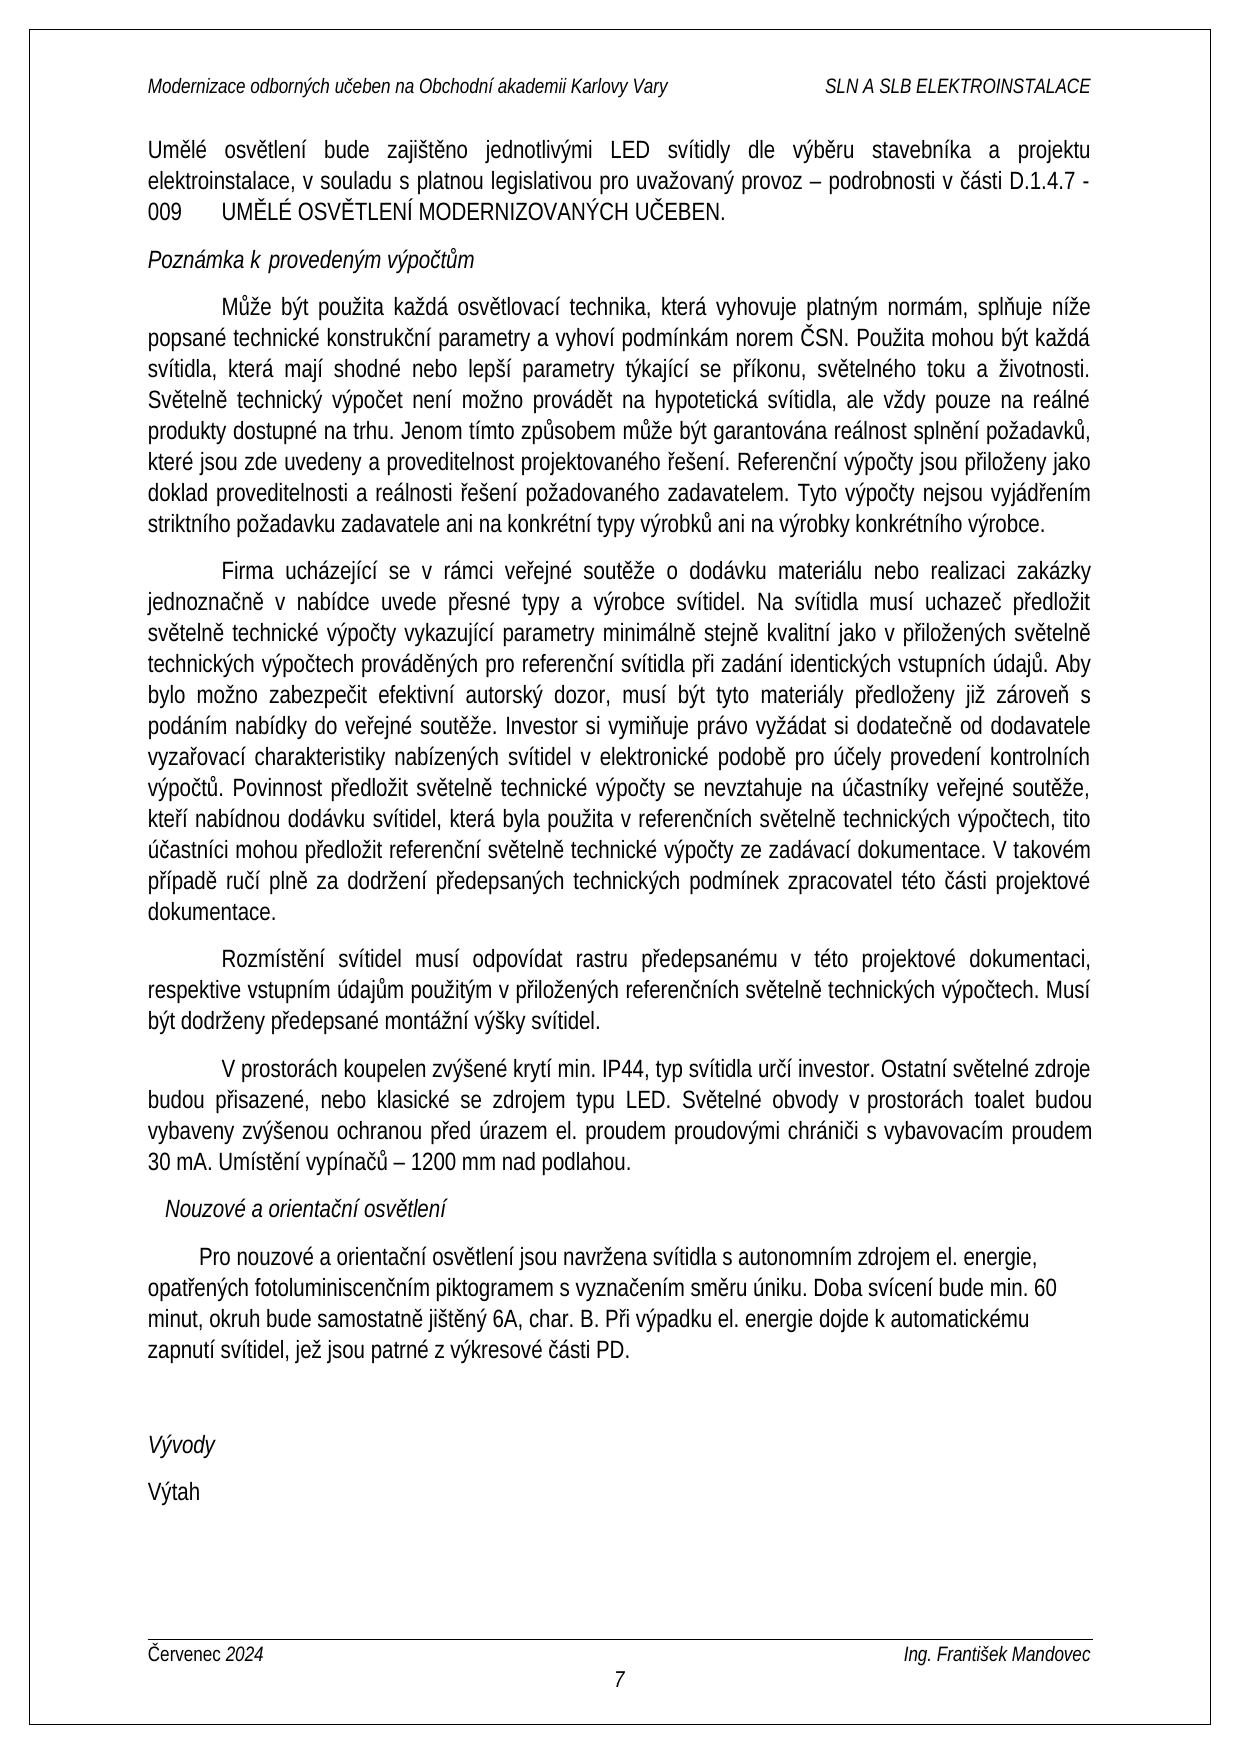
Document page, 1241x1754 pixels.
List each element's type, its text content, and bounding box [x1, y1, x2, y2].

text Výtah [148, 1477, 1093, 1506]
text Nouzové a orientační osvětlení [148, 1194, 1093, 1223]
text V prostorách koupelen zvýšené krytí min. IP44, typ svítidla určí investor. Ostatní světelné zdroje budou přisazené, nebo klasické se zdrojem typu LED. Světelné obvody v prostorách toalet budou vybaveny zvýšenou ochranou před úrazem el. proudem proudovými chrániči s vybavovacím proudem 30 mA. Umístění vypínačů – 1200 mm nad podlahou. [148, 1054, 1093, 1175]
text Rozmístění svítidel musí odpovídat rastru předepsanému v této projektové dokumentaci, respektive vstupním údajům použitým v přiložených referenčních světelně technických výpočtech. Musí být dodrženy předepsané montážní výšky svítidel. [148, 944, 1093, 1035]
text Firma ucházející se v rámci veřejné soutěže o dodávku materiálu nebo realizaci zakázky jednoznačně v nabídce uvede přesné typy a výrobce svítidel. Na svítidla musí uchazeč předložit světelně technické výpočty vykazující parametry minimálně stejně kvalitní jako v přiložených světelně technických výpočtech prováděných pro referenční svítidla při zadání identických vstupních údajů. Aby bylo možno zabezpečit efektivní autorský dozor, musí být tyto materiály předloženy již zároveň s podáním nabídky do veřejné soutěže. Investor si vymiňuje právo vyžádat si dodatečně od dodavatele vyzařovací charakteristiky nabízených svítidel v elektronické podobě pro účely provedení kontrolních výpočtů. Povinnost předložit světelně technické výpočty se nevztahuje na účastníky veřejné soutěže, kteří nabídnou dodávku svítidel, která byla použita v referenčních světelně technických výpočtech, tito účastníci mohou předložit referenční světelně technické výpočty ze zadávací dokumentace. V takovém případě ručí plně za dodržení předepsaných technických podmínek zpracovatel této části projektové dokumentace. [148, 556, 1093, 925]
text Umělé osvětlení bude zajištěno jednotlivými LED svítidly dle výběru stavebníka a projektu elektroinstalace, v souladu s platnou legislativou pro uvažovaný provoz – podrobnosti v části D.1.4.7 -009 UMĚLÉ OSVĚTLENÍ MODERNIZOVANÝCH UČEBEN. [148, 135, 1093, 226]
text Pro nouzové a orientační osvětlení jsou navržena svítidla s autonomním zdrojem el. energie, opatřených fotoluminiscenčním piktogramem s vyznačením směru úniku. Doba svícení bude min. 60 minut, okruh bude samostatně jištěný 6A, char. B. Při výpadku el. energie dojde k automatickému zapnutí svítidel, jež jsou patrné z výkresové části PD. [148, 1242, 1093, 1363]
text Vývody [148, 1430, 1093, 1458]
text Může být použita každá osvětlovací technika, která vyhovuje platným normám, splňuje níže popsané technické konstrukční parametry a vyhoví podmínkám norem ČSN. Použita mohou být každá svítidla, která mají shodné nebo lepší parametry týkající se příkonu, světelného toku a životnosti. Světelně technický výpočet není možno provádět na hypotetická svítidla, ale vždy pouze na reálné produkty dostupné na trhu. Jenom tímto způsobem může být garantována reálnost splnění požadavků, které jsou zde uvedeny a proveditelnost projektovaného řešení. Referenční výpočty jsou přiloženy jako doklad proveditelnosti a reálnosti řešení požadovaného zadavatelem. Tyto výpočty nejsou vyjádřením striktního požadavku zadavatele ani na konkrétní typy výrobků ani na výrobky konkrétního výrobce. [148, 292, 1093, 537]
text Poznámka k provedeným výpočtům [148, 244, 1093, 273]
